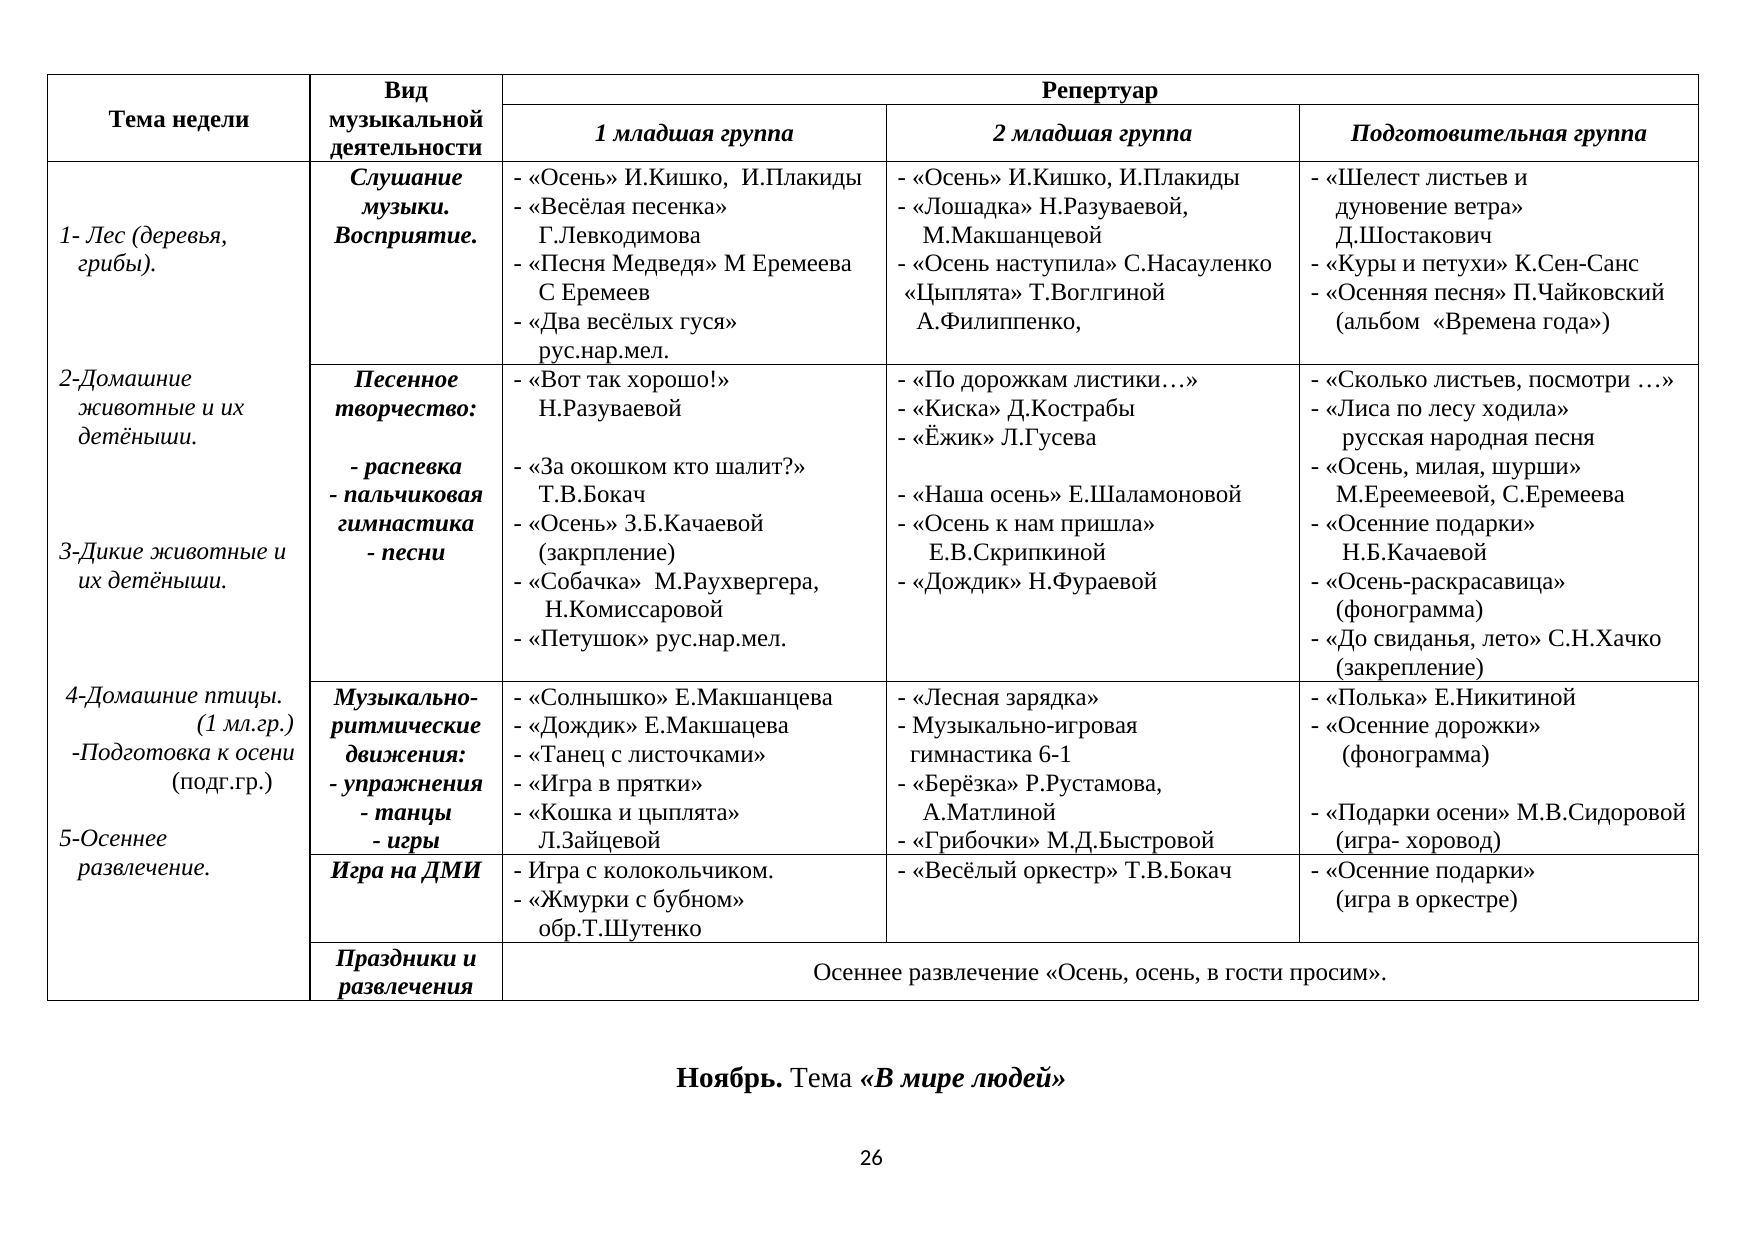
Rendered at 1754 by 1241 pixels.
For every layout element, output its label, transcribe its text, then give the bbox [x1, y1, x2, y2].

table_header Репертуар [503, 75, 1698, 104]
table_cell Праздники и развлечения [311, 943, 502, 1000]
table_cell - «Лесная зарядка» - Музыкально-игровая гимнастика 6-1 - «Берёзка» Р.Рустамова, А.Матлиной - «Грибочки» М.Д.Быстровой [887, 682, 1299, 854]
table_cell Игра на ДМИ [311, 855, 502, 942]
table_cell Песенное творчество: - распевка - пальчиковая гимнастика - песни [311, 365, 502, 681]
table_cell - «Полька» Е.Никитиной - «Осенние дорожки» (фонограмма) - «Подарки осени» М.В.Сидоровой (игра- хоровод) [1300, 682, 1698, 854]
table_cell Осеннее развлечение «Осень, осень, в гости просим». [503, 943, 1698, 1000]
table_cell Музыкально-ритмические движения: - упражнения - танцы - игры [311, 682, 502, 854]
table_cell - «Осень» И.Кишко, И.Плакиды - «Весёлая песенка» Г.Левкодимова - «Песня Медведя» М Еремеева С Еремеев - «Два весёлых гуся» рус.нар.мел. [503, 162, 886, 363]
table_cell - «Осень» И.Кишко, И.Плакиды - «Лошадка» Н.Разуваевой, М.Макшанцевой - «Осень наступила» С.Насауленко «Цыплята» Т.Воглгиной А.Филиппенко, [887, 162, 1299, 363]
table_cell - «Сколько листьев, посмотри …» - «Лиса по лесу ходила» русская народная песня - «Осень, милая, шурши» М.Ереемеевой, С.Еремеева - «Осенние подарки» Н.Б.Качаевой - «Осень-раскрасавица» (фонограмма) - «До свиданья, лето» С.Н.Хачко (закрепление) [1300, 365, 1698, 681]
table_cell - «По дорожкам листики…» - «Киска» Д.Кострабы - «Ёжик» Л.Гусева - «Наша осень» Е.Шаламоновой - «Осень к нам пришла» Е.В.Скрипкиной - «Дождик» Н.Фураевой [887, 365, 1299, 681]
text Ноябрь. Тема «В мире людей» [59, 1061, 1683, 1094]
table_header Тема недели [48, 75, 309, 161]
table_cell - «Солнышко» Е.Макшанцева - «Дождик» Е.Макшацева - «Танец с листочками» - «Игра в прятки» - «Кошка и цыплята» Л.Зайцевой [503, 682, 886, 854]
table_header Вид музыкальной деятельности [311, 75, 502, 161]
table_cell - «Осенние подарки» (игра в оркестре) [1300, 855, 1698, 942]
table_cell - «Шелест листьев и дуновение ветра» Д.Шостакович - «Куры и петухи» К.Сен-Санс - «Осенняя песня» П.Чайковский (альбом «Времена года») [1300, 162, 1698, 363]
table_cell 1- Лес (деревья, грибы). 2-Домашние животные и их детёныши. 3-Дикие животные и их детёныши. 4-Домашние птицы. (1 мл.гр.) -Подготовка к осени (подг.гр.) 5-Осеннее развлечение. [48, 162, 309, 1000]
table_cell Слушание музыки. Восприятие. [311, 162, 502, 363]
table_cell - Игра с колокольчиком. - «Жмурки с бубном» обр.Т.Шутенко [503, 855, 886, 942]
table_cell - «Вот так хорошо!» Н.Разуваевой - «За окошком кто шалит?» Т.В.Бокач - «Осень» З.Б.Качаевой (закрпление) - «Собачка» М.Раухвергера, Н.Комиссаровой - «Петушок» рус.нар.мел. [503, 365, 886, 681]
table_cell - «Весёлый оркестр» Т.В.Бокач [887, 855, 1299, 942]
table_cell 1 младшая группа [503, 105, 886, 161]
table_cell Подготовительная группа [1300, 105, 1698, 161]
table_cell 2 младшая группа [887, 105, 1299, 161]
